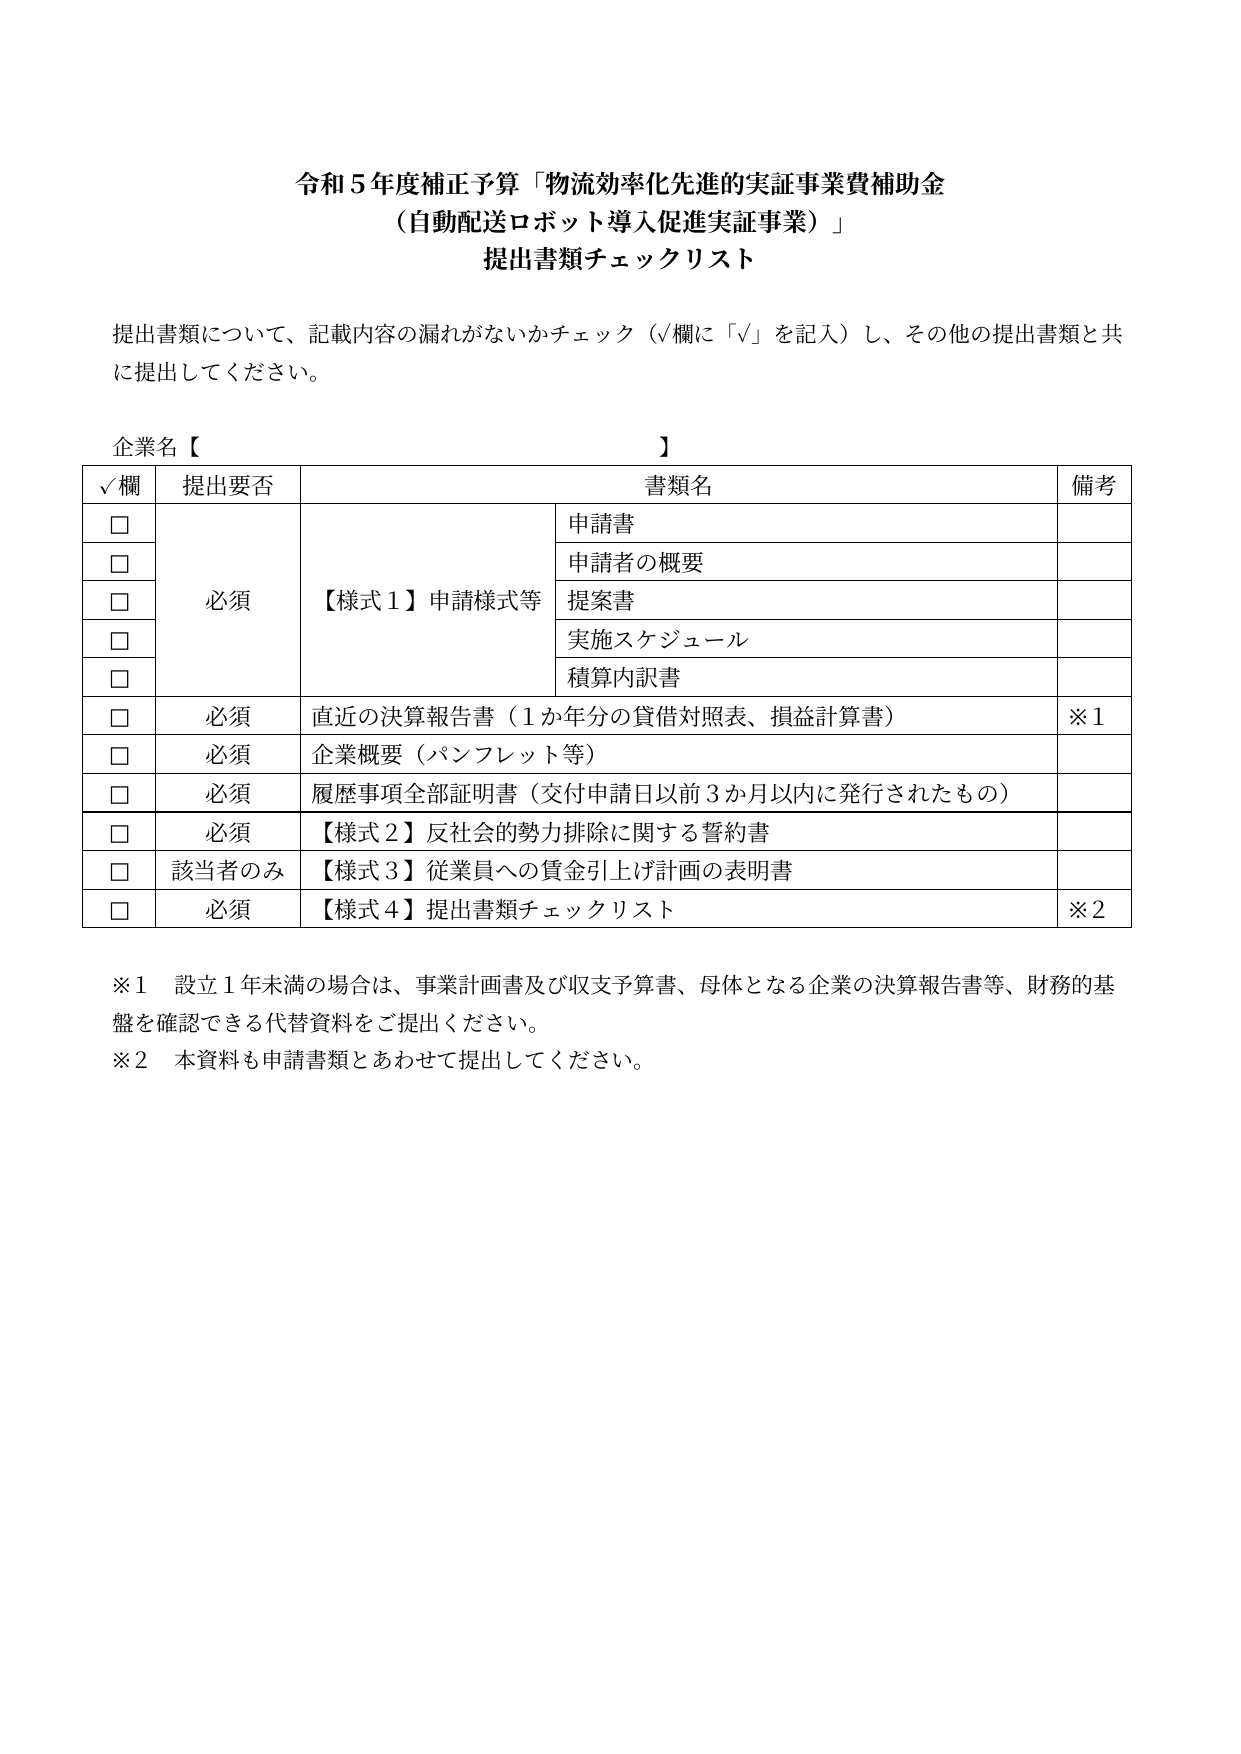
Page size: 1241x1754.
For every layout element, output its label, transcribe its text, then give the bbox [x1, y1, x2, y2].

table_cell 履歴事項全部証明書（交付申請日以前３か月以内に発行されたもの） [301, 774, 1057, 811]
table_cell □ [83, 890, 155, 927]
table_cell 必須 [156, 504, 300, 696]
text ※１ 設立１年未満の場合は、事業計画書及び収支予算書、母体となる企業の決算報告書等、財務的基盤を確認できる代替資料をご提出ください。 [112, 966, 1128, 1041]
table_cell [1058, 543, 1131, 580]
table_cell 申請書 [556, 504, 1057, 542]
text ※２ 本資料も申請書類とあわせて提出してください。 [112, 1041, 1128, 1078]
table_cell [1058, 774, 1131, 811]
table_cell 積算内訳書 [556, 658, 1057, 696]
table_header 備考 [1058, 466, 1131, 503]
table_cell [1058, 504, 1131, 542]
text 令和５年度補正予算「物流効率化先進的実証事業費補助金 （自動配送ロボット導入促進実証事業）」 [112, 164, 1128, 239]
table_cell [1058, 851, 1131, 888]
table_cell [1058, 581, 1131, 619]
table_cell □ [83, 851, 155, 888]
table_cell □ [83, 581, 155, 619]
table_cell □ [83, 697, 155, 734]
table_cell 必須 [156, 735, 300, 773]
table_cell 提案書 [556, 581, 1057, 619]
table_cell [1058, 620, 1131, 657]
text 企業名【 】 [112, 427, 1128, 464]
text 提出書類について、記載内容の漏れがないかチェック（✓欄に「✓」を記入）し、その他の提出書類と共に提出してください。 [112, 314, 1128, 389]
table_cell 企業概要（パンフレット等） [301, 735, 1057, 773]
table_cell 実施スケジュール [556, 620, 1057, 657]
table_cell □ [83, 620, 155, 657]
table_cell 直近の決算報告書（１か年分の貸借対照表、損益計算書） [301, 697, 1057, 734]
table_cell 【様式４】提出書類チェックリスト [301, 890, 1057, 927]
table_cell 必須 [156, 774, 300, 811]
table_cell □ [83, 658, 155, 696]
table_cell 必須 [156, 697, 300, 734]
table_cell □ [83, 504, 155, 542]
table_cell □ [83, 813, 155, 850]
table_header 提出要否 [156, 466, 300, 503]
table_cell [1058, 658, 1131, 696]
table_cell □ [83, 543, 155, 580]
table_cell 必須 [156, 813, 300, 850]
text 提出書類チェックリスト [112, 239, 1128, 277]
table_cell ※１ [1058, 697, 1131, 734]
table_cell ※２ [1058, 890, 1131, 927]
table_cell □ [83, 774, 155, 811]
table_cell 該当者のみ [156, 851, 300, 888]
table_cell [1058, 813, 1131, 850]
table_cell 申請者の概要 [556, 543, 1057, 580]
table_cell □ [83, 735, 155, 773]
table_cell [1058, 735, 1131, 773]
table_cell 【様式２】反社会的勢力排除に関する誓約書 [301, 813, 1057, 850]
table_cell 【様式１】申請様式等 [301, 504, 555, 696]
table_cell 【様式３】従業員への賃金引上げ計画の表明書 [301, 851, 1057, 888]
table_header 書類名 [301, 466, 1057, 503]
table_header ✓欄 [83, 466, 155, 503]
table_cell 必須 [156, 890, 300, 927]
